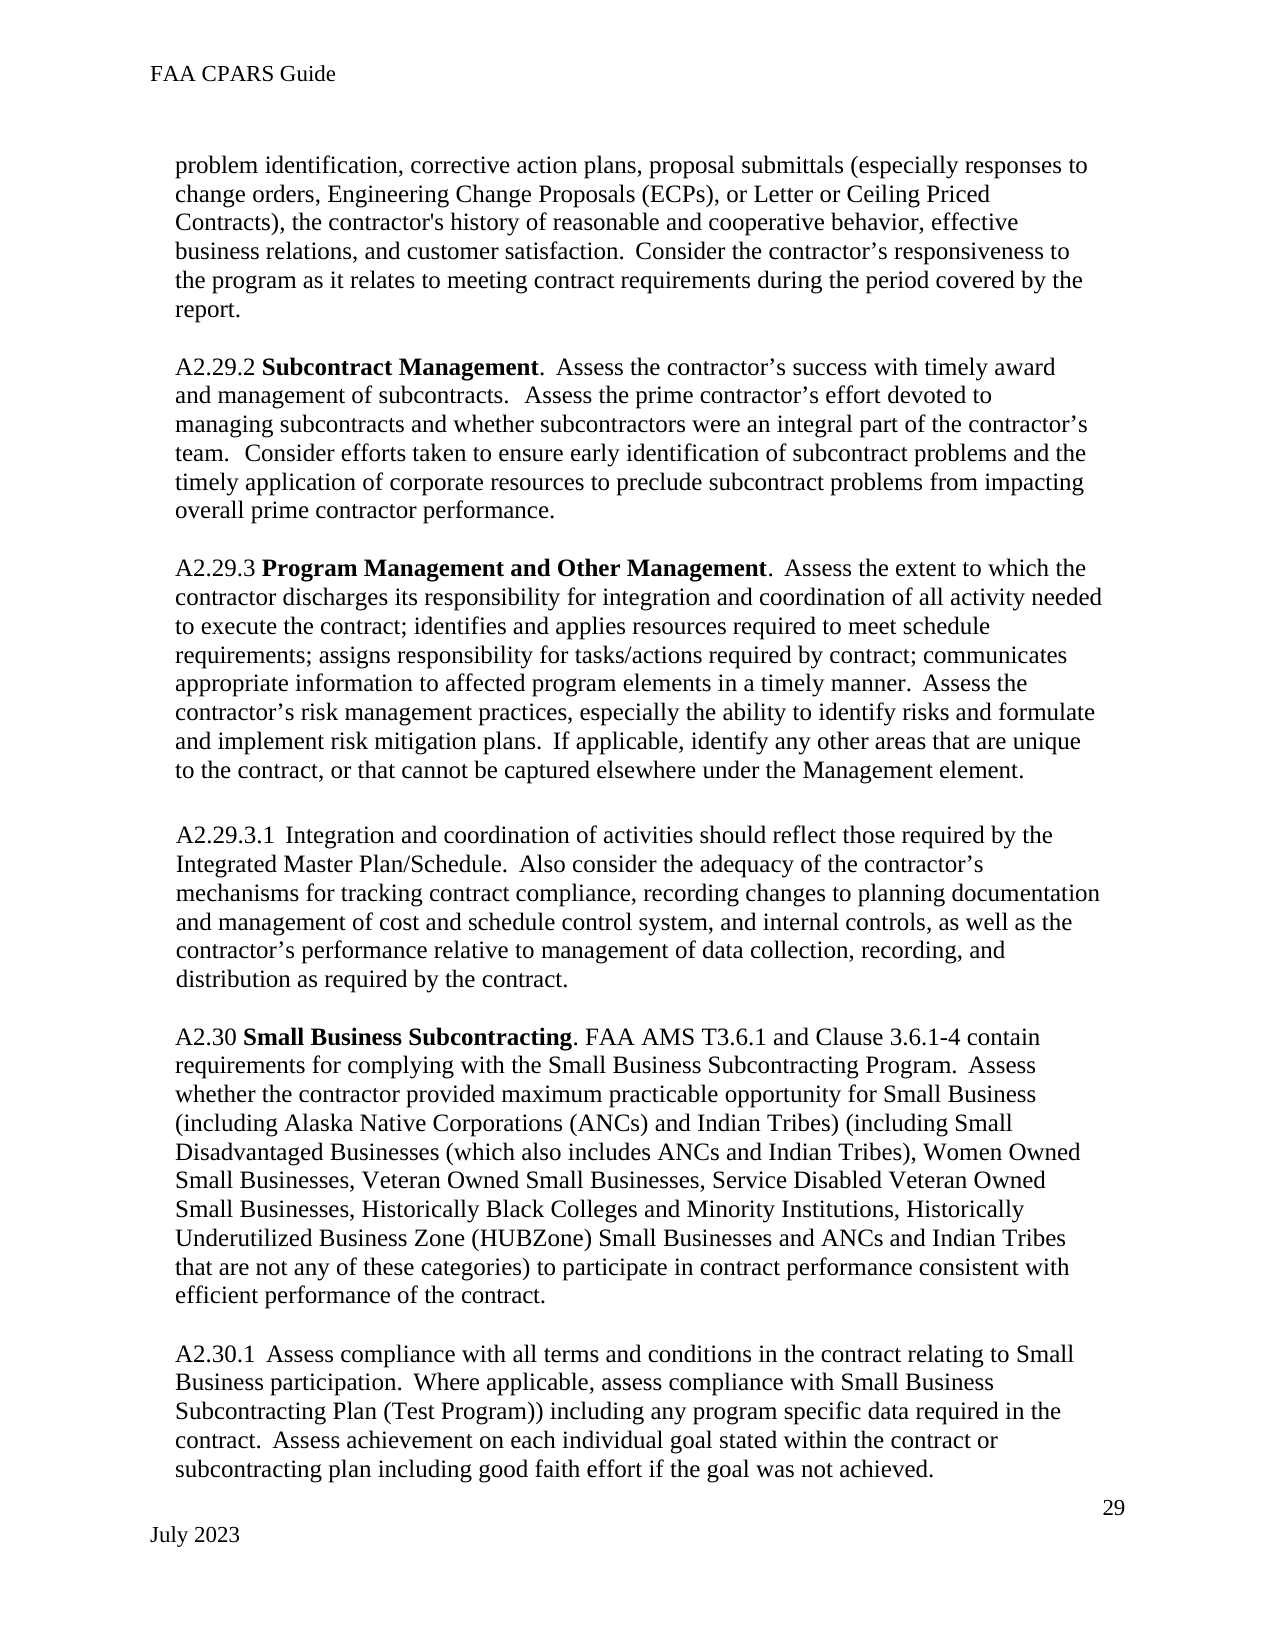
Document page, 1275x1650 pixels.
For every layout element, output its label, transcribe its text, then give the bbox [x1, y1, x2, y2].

text A2.30.1 Assess compliance with all terms and conditions in the contract relating to Small Business participation. Where applicable, assess compliance with Small Business Subcontracting Plan (Test Program)) including any program specific data required in the contract. Assess achievement on each individual goal stated within the contract or subcontracting plan including good faith effort if the goal was not achieved. [175, 1339, 1094, 1482]
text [175, 150, 1094, 322]
text A2.30 Small Business Subcontracting. FAA AMS T3.6.1 and Clause 3.6.1-4 contain requirements for complying with the Small Business Subcontracting Program. Assess whether the contractor provided maximum practicable opportunity for Small Business (including Alaska Native Corporations (ANCs) and Indian Tribes) (including Small Disadvantaged Businesses (which also includes ANCs and Indian Tribes), Women Owned Small Businesses, Veteran Owned Small Businesses, Service Disabled Veteran Owned Small Businesses, Historically Black Colleges and Minority Institutions, Historically Underutilized Business Zone (HUBZone) Small Businesses and ANCs and Indian Tribes that are not any of these categories) to participate in contract performance consistent with efficient performance of the contract. [175, 1022, 1099, 1309]
text A2.29.3.1 Integration and coordination of activities should reflect those required by the Integrated Master Plan/Schedule. Also consider the adequacy of the contractor’s mechanisms for tracking contract compliance, recording changes to planning documentation and management of cost and schedule control system, and internal controls, as well as the contractor’s performance relative to management of data collection, recording, and distribution as required by the contract. [176, 820, 1110, 993]
text A2.29.2 Subcontract Management. Assess the contractor’s success with timely award and management of subcontracts. Assess the prime contractor’s effort devoted to managing subcontracts and whether subcontractors were an integral part of the contractor’s team. Consider efforts taken to ensure early identification of subcontract problems and the timely application of corporate resources to preclude subcontract problems from impacting overall prime contractor performance. [175, 352, 1094, 524]
text A2.29.3 Program Management and Other Management. Assess the extent to which the contractor discharges its responsibility for integration and coordination of all activity needed to execute the contract; identifies and applies resources required to meet schedule requirements; assigns responsibility for tasks/actions required by contract; communicates appropriate information to affected program elements in a timely manner. Assess the contractor’s risk management practices, especially the ability to identify risks and formulate and implement risk mitigation plans. If applicable, identify any other areas that are unique to the contract, or that cannot be captured elsewhere under the Management element. [175, 553, 1102, 783]
